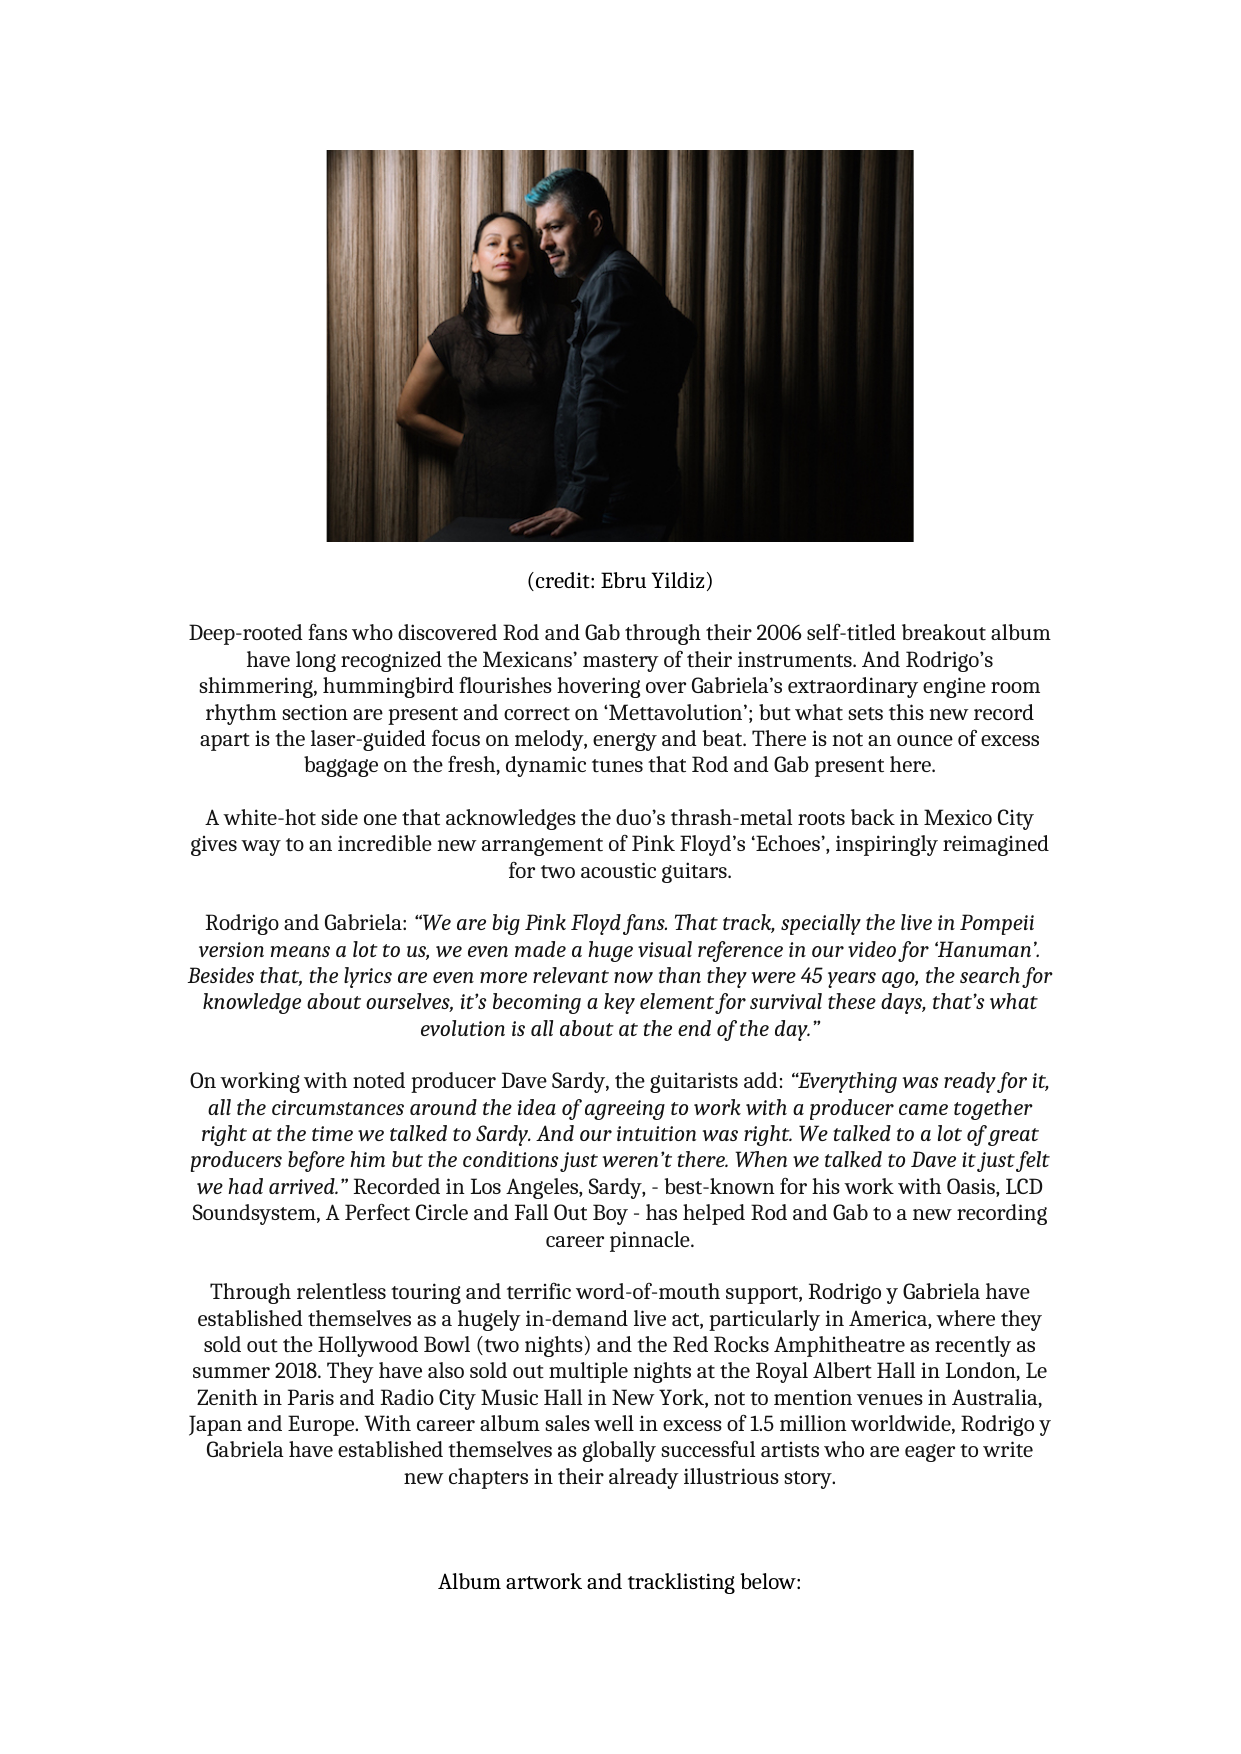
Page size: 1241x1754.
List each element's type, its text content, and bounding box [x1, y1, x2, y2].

text (credit: Ebru Yildiz) [187, 567, 1053, 594]
text Rodrigo and Gabriela: “We are big Pink Floyd fans. That track, specially the live in Pompeii version means a lot to us, we even made a huge visual reference in our video for ‘Hanuman’. Besides that, the lyrics are even more relevant now than they were 45 years ago, the search for knowledge about ourselves, it’s becoming a key element for survival these days, that’s what evolution is all about at the end of the day.” [187, 910, 1053, 1042]
text Deep-rooted fans who discovered Rod and Gab through their 2006 self-titled breakout album have long recognized the Mexicans’ mastery of their instruments. And Rodrigo’s shimmering, hummingbird flourishes hovering over Gabriela’s extraordinary engine room rhythm section are present and correct on ‘Mettavolution’; but what sets this new record apart is the laser-guided focus on melody, energy and beat. There is not an ounce of excess baggage on the fresh, dynamic tunes that Rod and Gab present here. [187, 620, 1053, 778]
text A white-hot side one that acknowledges the duo’s thrash-metal roots back in Mexico City gives way to an incredible new arrangement of Pink Floyd’s ‘Echoes’, inspiringly reimagined for two acoustic guitars. [187, 805, 1053, 884]
text On working with noted producer Dave Sardy, the guitarists add: “Everything was ready for it, all the circumstances around the idea of agreeing to work with a producer came together right at the time we talked to Sardy. And our intuition was right. We talked to a lot of great producers before him but the conditions just weren’t there. When we talked to Dave it just felt we had arrived.” Recorded in Los Angeles, Sardy, - best-known for his work with Oasis, LCD Soundsystem, A Perfect Circle and Fall Out Boy - has helped Rod and Gab to a new recording career pinnacle. [187, 1068, 1053, 1253]
text Through relentless touring and terrific word-of-mouth support, Rodrigo y Gabriela have established themselves as a hugely in-demand live act, particularly in America, where they sold out the Hollywood Bowl (two nights) and the Red Rocks Amphitheatre as recently as summer 2018. They have also sold out multiple nights at the Royal Albert Hall in London, Le Zenith in Paris and Radio City Music Hall in New York, not to mention venues in Australia, Japan and Europe. With career album sales well in excess of 1.5 million worldwide, Rodrigo y Gabriela have established themselves as globally successful artists who are eager to write new chapters in their already illustrious story. [187, 1279, 1053, 1490]
text Album artwork and tracklisting below: [187, 1569, 1053, 1595]
picture [326, 150, 914, 542]
